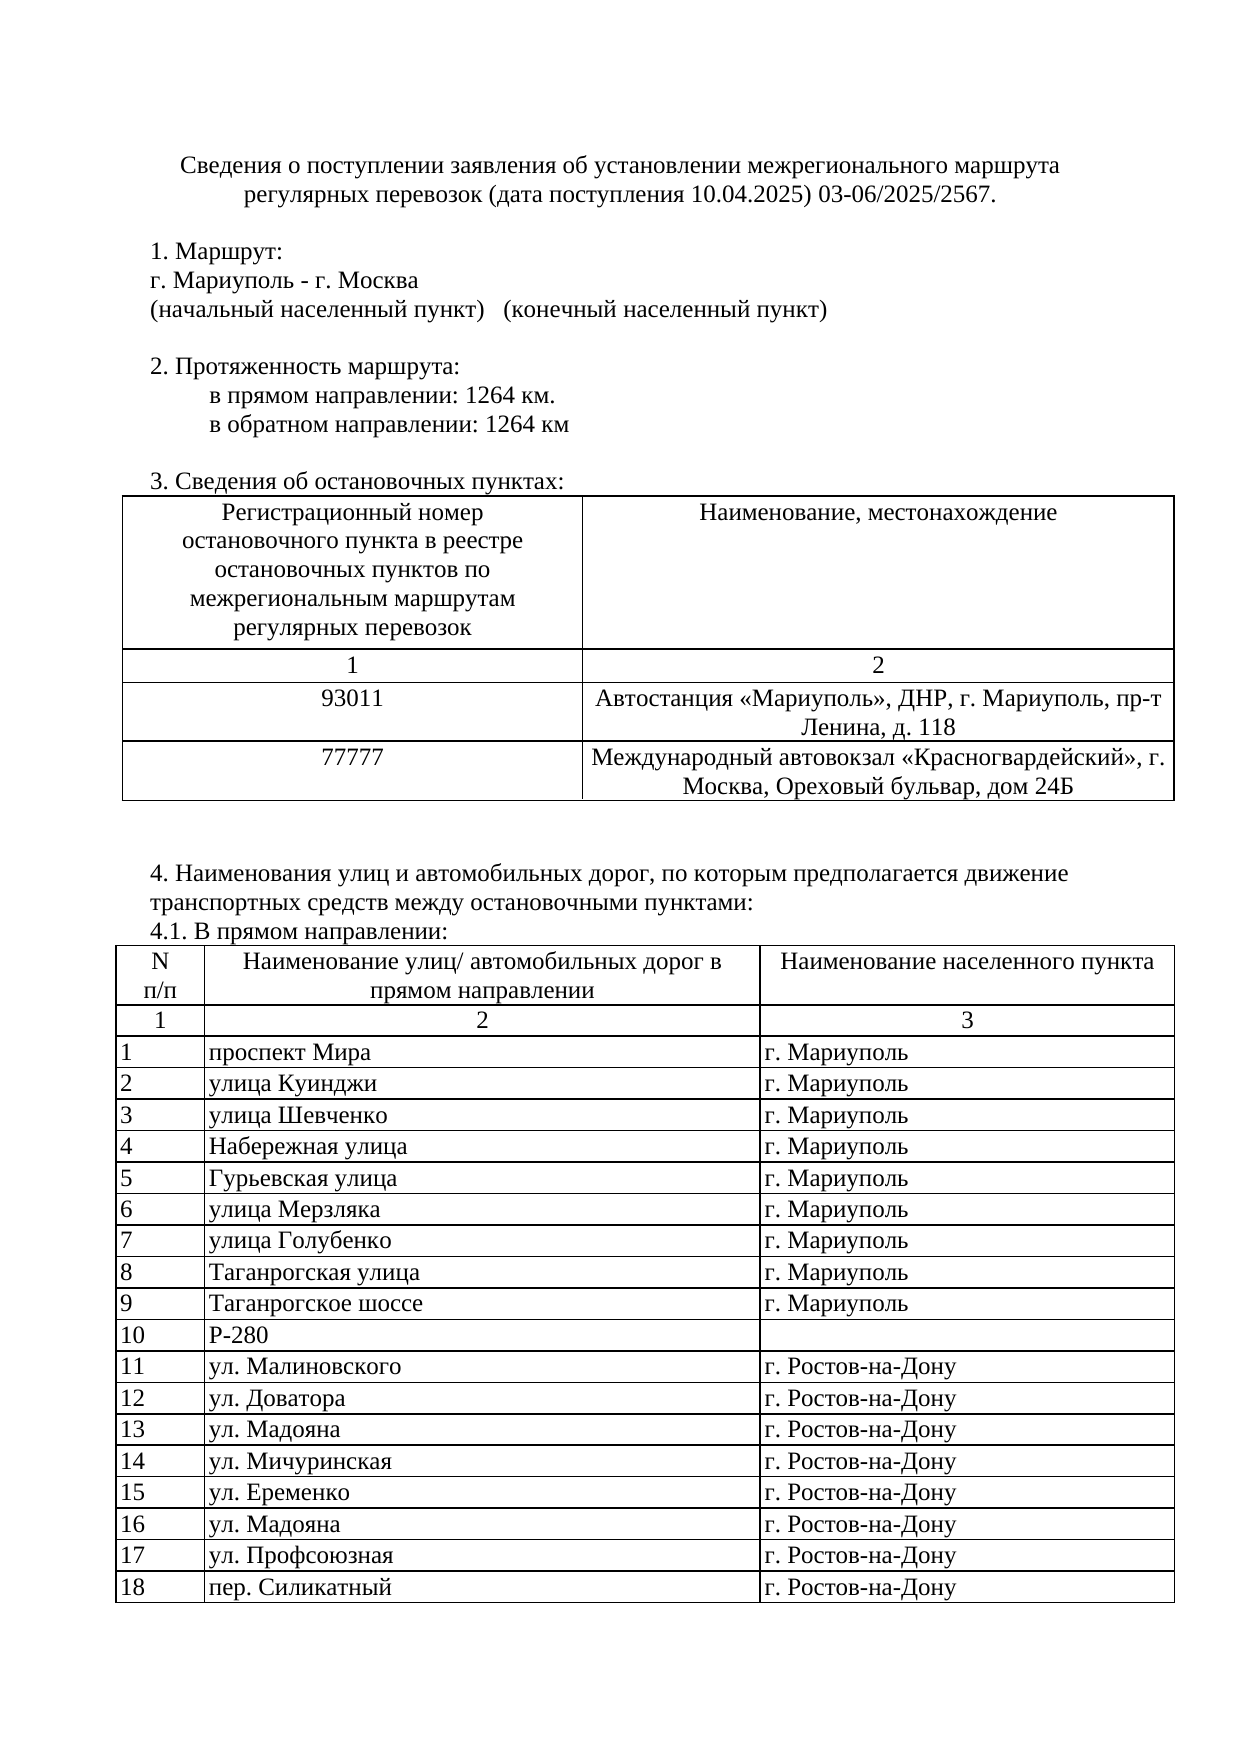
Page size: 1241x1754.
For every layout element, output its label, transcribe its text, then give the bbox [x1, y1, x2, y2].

table_cell 13 [117, 1415, 204, 1444]
table_cell г. Мариуполь [761, 1257, 1174, 1287]
table_cell г. Мариуполь [761, 1289, 1174, 1318]
table_cell 77777 [123, 742, 582, 799]
table_cell Таганрогское шоссе [205, 1289, 759, 1318]
table_cell ул. Малиновского [205, 1352, 759, 1381]
table_header Наименование, местонахождение [583, 497, 1173, 648]
table_cell 2 [205, 1006, 759, 1035]
table_cell г. Мариуполь [761, 1163, 1174, 1193]
table_header Регистрационный номер остановочного пункта в реестре остановочных пунктов по межрегиональным маршрутам регулярных перевозок [123, 497, 582, 648]
table_cell г. Ростов-на-Дону [761, 1446, 1174, 1476]
table_cell 3 [117, 1100, 204, 1130]
table_cell улица Голубенко [205, 1226, 759, 1256]
table_cell г. Мариуполь [761, 1131, 1174, 1161]
table_cell г. Ростов-на-Дону [761, 1477, 1174, 1507]
table_header Наименование населенного пункта [761, 946, 1174, 1004]
table_cell ул. Мичуринская [205, 1446, 759, 1476]
text в прямом направлении: 1264 км. [150, 380, 1090, 409]
table_cell 7 [117, 1226, 204, 1256]
table_cell ул. Мадояна [205, 1415, 759, 1444]
table_cell 14 [117, 1446, 204, 1476]
table_cell г. Мариуполь [761, 1068, 1174, 1098]
table_cell г. Ростов-на-Дону [761, 1383, 1174, 1413]
table_cell пер. Силикатный [205, 1572, 759, 1602]
table_cell г. Мариуполь [761, 1194, 1174, 1224]
table_cell 1 [117, 1037, 204, 1067]
table_cell 93011 [123, 683, 582, 740]
table_cell Автостанция «Мариуполь», ДНР, г. Мариуполь, пр-т Ленина, д. 118 [583, 683, 1173, 740]
table_cell Гурьевская улица [205, 1163, 759, 1193]
table_cell улица Куинджи [205, 1068, 759, 1098]
table_cell ул. Профсоюзная [205, 1540, 759, 1570]
table_cell г. Ростов-на-Дону [761, 1540, 1174, 1570]
table_cell г. Ростов-на-Дону [761, 1415, 1174, 1444]
table_cell Набережная улица [205, 1131, 759, 1161]
table_cell 5 [117, 1163, 204, 1193]
text 4.1. В прямом направлении: [150, 916, 1090, 945]
table_cell 8 [117, 1257, 204, 1287]
table_cell ул. Мадояна [205, 1509, 759, 1539]
table_cell ул. Еременко [205, 1477, 759, 1507]
table_header Наименование улиц/ автомобильных дорог в прямом направлении [205, 946, 759, 1004]
table_cell 4 [117, 1131, 204, 1161]
table_cell 2 [117, 1068, 204, 1098]
table_cell 2 [583, 650, 1173, 681]
table_cell 3 [761, 1006, 1174, 1035]
table_cell ул. Доватора [205, 1383, 759, 1413]
text (начальный населенный пункт) (конечный населенный пункт) [150, 294, 1090, 322]
text г. Мариуполь - г. Москва [150, 265, 1090, 294]
table_cell 15 [117, 1477, 204, 1507]
table_cell г. Ростов-на-Дону [761, 1352, 1174, 1381]
table_cell г. Ростов-на-Дону [761, 1509, 1174, 1539]
table_cell 17 [117, 1540, 204, 1570]
table_cell 16 [117, 1509, 204, 1539]
table_cell Р-280 [205, 1320, 759, 1350]
table_cell [761, 1320, 1174, 1350]
table_cell г. Мариуполь [761, 1226, 1174, 1256]
text Сведения о поступлении заявления об установлении межрегионального маршрута регулярных перевозок (дата поступления 10.04.2025) 03-06/2025/2567. [150, 150, 1090, 207]
table_cell 11 [117, 1352, 204, 1381]
table_cell 9 [117, 1289, 204, 1318]
table_cell улица Мерзляка [205, 1194, 759, 1224]
table_cell Таганрогская улица [205, 1257, 759, 1287]
table_cell улица Шевченко [205, 1100, 759, 1130]
table_cell проспект Мира [205, 1037, 759, 1067]
table_cell 1 [123, 650, 582, 681]
table_cell г. Мариуполь [761, 1037, 1174, 1067]
table_cell г. Мариуполь [761, 1100, 1174, 1130]
table_cell г. Ростов-на-Дону [761, 1572, 1174, 1602]
table_cell 1 [117, 1006, 204, 1035]
text 3. Сведения об остановочных пунктах: [150, 466, 1090, 495]
text 1. Маршрут: [150, 236, 1090, 265]
text 4. Наименования улиц и автомобильных дорог, по которым предполагается движение транспортных средств между остановочными пунктами: [150, 858, 1090, 916]
table_cell 18 [117, 1572, 204, 1602]
table_cell 10 [117, 1320, 204, 1350]
table_cell 6 [117, 1194, 204, 1224]
text 2. Протяженность маршрута: [150, 351, 1090, 380]
table_cell Международный автовокзал «Красногвардейский», г. Москва, Ореховый бульвар, дом 24Б [583, 742, 1173, 799]
table_cell 12 [117, 1383, 204, 1413]
text в обратном направлении: 1264 км [150, 409, 1090, 437]
table_header N п/п [117, 946, 204, 1004]
